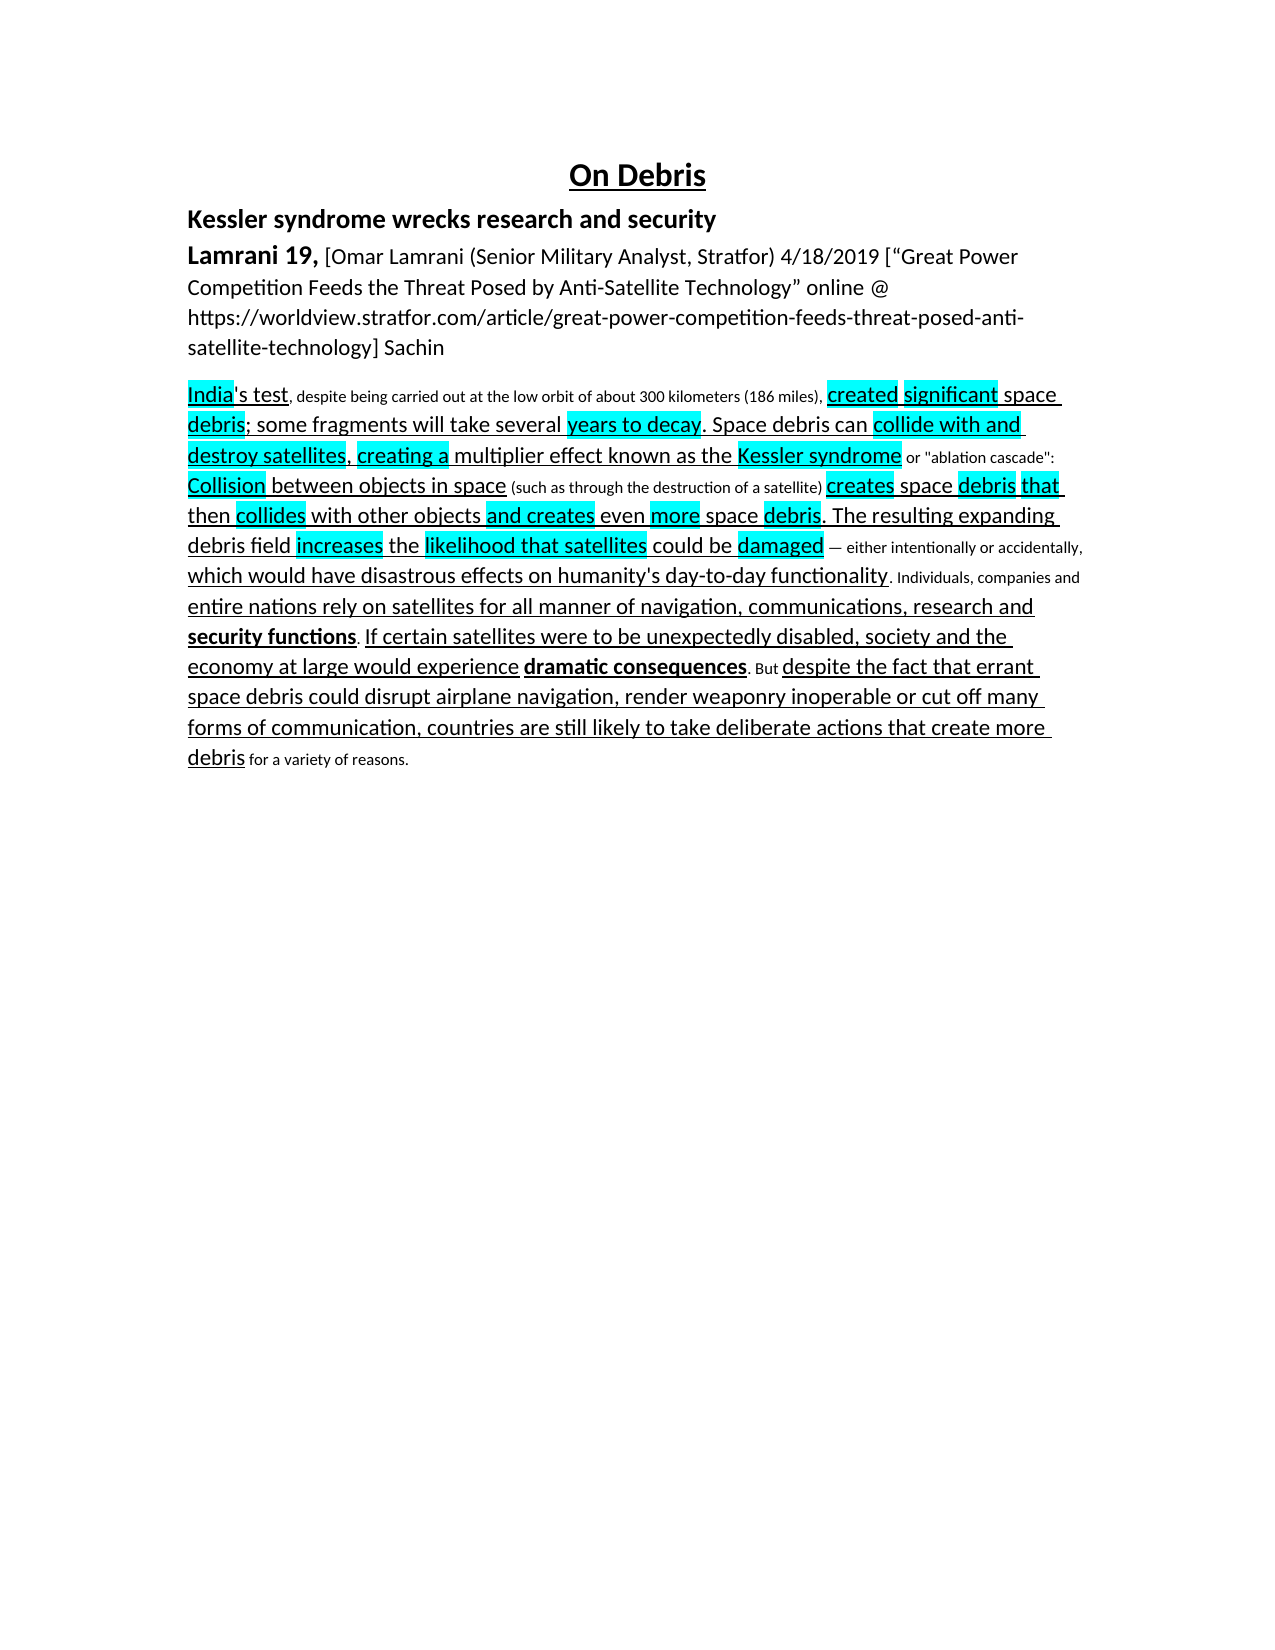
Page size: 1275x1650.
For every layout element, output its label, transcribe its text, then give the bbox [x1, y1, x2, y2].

subtitle On Debris [187, 154, 1087, 195]
subtitle Kessler syndrome wrecks research and security [187, 202, 1087, 235]
text India's test, despite being carried out at the low orbit of about 300 kilometers (186 miles), created significant space debris; some fragments will take several years to decay. Space debris can collide with and destroy satellites, creating a multiplier effect known as the Kessler syndrome or "ablation cascade": Collision between objects in space (such as through the destruction of a satellite) creates space debris that then collides with other objects and creates even more space debris. The resulting expanding debris field increases the likelihood that satellites could be damaged — either intentionally or accidentally, which would have disastrous effects on humanity's day-to-day functionality. Individuals, companies and entire nations rely on satellites for all manner of navigation, communications, research and security functions. If certain satellites were to be unexpectedly disabled, society and the economy at large would experience dramatic consequences. But despite the fact that errant space debris could disrupt airplane navigation, render weaponry inoperable or cut off many forms of communication, countries are still likely to take deliberate actions that create more debris for a variety of reasons. [187, 380, 1087, 771]
text Lamrani 19, [Omar Lamrani (Senior Military Analyst, Stratfor) 4/18/2019 [“Great Power Competition Feeds the Threat Posed by Anti-Satellite Technology” online @ https://worldview.stratfor.com/article/great-power-competition-feeds-threat-posed-anti-satellite-technology] Sachin [187, 238, 1087, 362]
